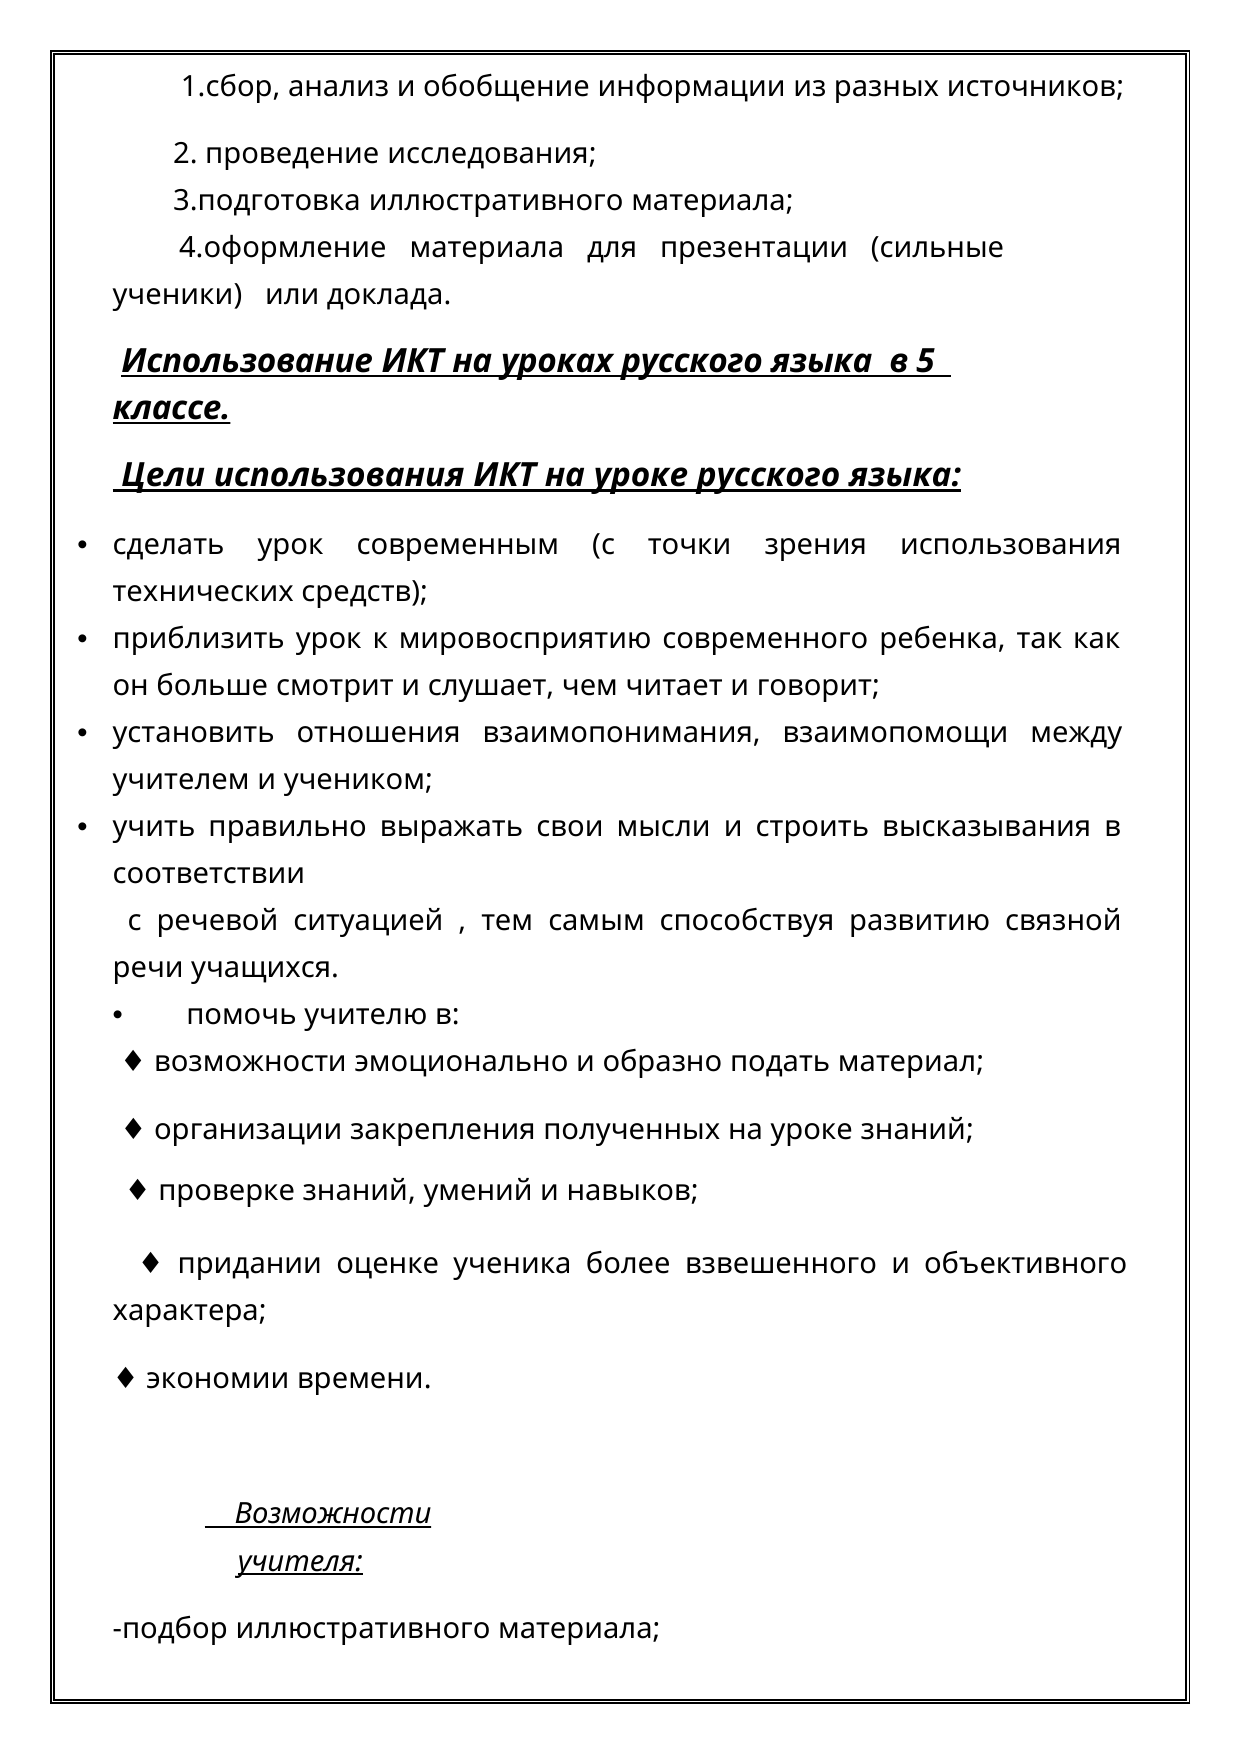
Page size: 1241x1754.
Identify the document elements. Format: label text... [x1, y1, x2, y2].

list приблизить урок к мировосприятию современного ребенка, так как он больше смотрит и слушает, чем читает и говорит; [77, 611, 1120, 705]
text ♦ экономии времени. [112, 1351, 488, 1398]
text Цели использования ИКТ на уроке русского языка: [112, 449, 1062, 496]
list сделать урок современным (с точки зрения использования технических средств); [77, 517, 1121, 611]
list установить отношения взаимопонимания, взаимопомощи между учителем и учеником; [77, 705, 1122, 799]
text ♦ организации закрепления полученных на уроке знаний; [112, 1102, 1062, 1149]
text ♦ придании оценке ученика более взвешенного и объективного характера; [94, 1236, 1128, 1330]
text 1.сбор, анализ и обобщение информации из разных источников; [112, 59, 1128, 106]
text Возможности учителя: [112, 1486, 488, 1580]
text ♦ возможности эмоционально и образно подать материал; [112, 1034, 1062, 1081]
text Использование ИКТ на уроках русского языка в 5 классе. [112, 334, 1062, 428]
text 4.оформление материала для презентации (сильные ученики) или доклада. [112, 220, 1062, 314]
list учить правильно выражать свои мысли и строить высказывания в соответствии [77, 799, 1122, 893]
text 3.подготовка иллюстративного материала; [112, 173, 1128, 220]
text 2. проведение исследования; [112, 126, 1128, 173]
text с речевой ситуацией , тем самым способствуя развитию связной речи учащихся. [112, 893, 1122, 987]
text -подбор иллюстративного материала; [112, 1601, 1128, 1648]
text ♦ проверке знаний, умений и навыков; [94, 1169, 1128, 1209]
list помочь учителю в: [112, 987, 1128, 1034]
